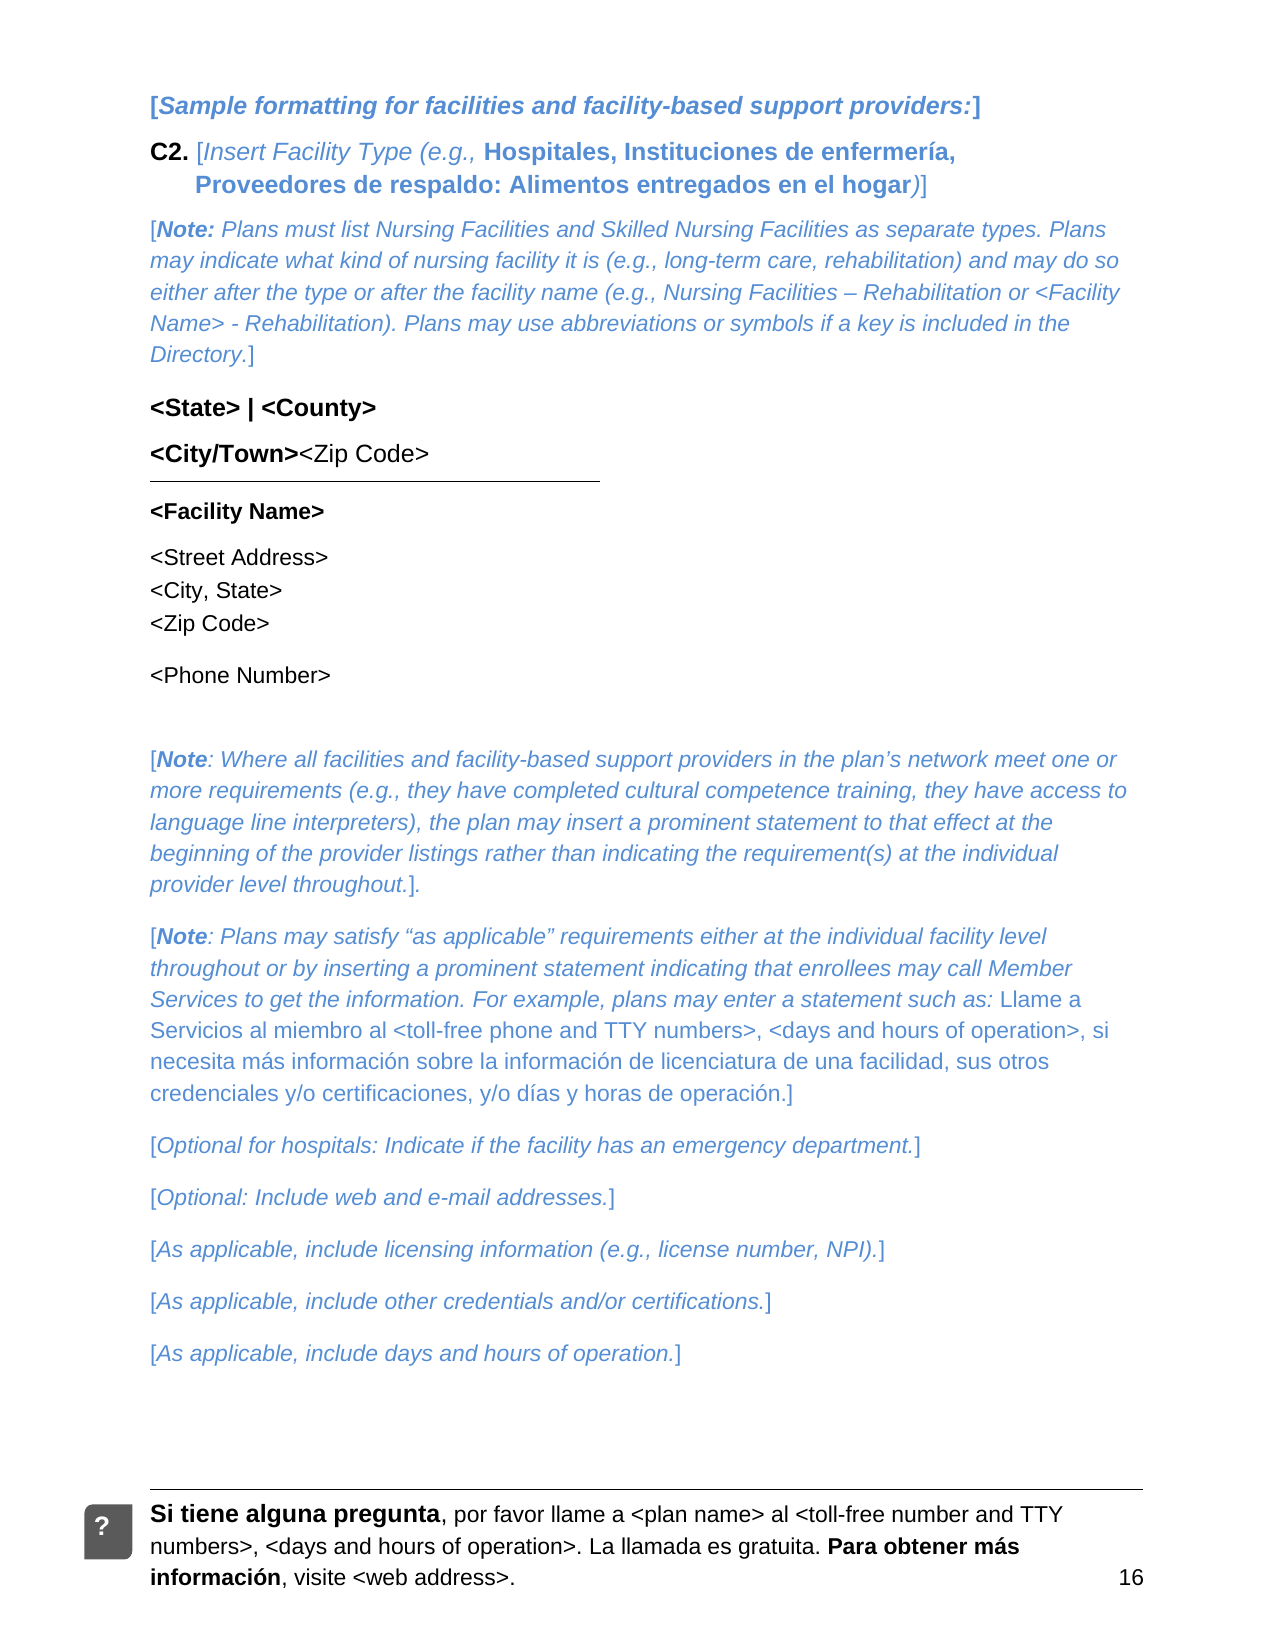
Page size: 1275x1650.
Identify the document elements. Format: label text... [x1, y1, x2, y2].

text <Facility Name> [150, 495, 1143, 526]
text [Optional for hospitals: Indicate if the facility has an emergency department.] [150, 1128, 1143, 1159]
text [Note: Plans may satisfy “as applicable” requirements either at the individual facility level throughout or by inserting a prominent statement indicating that enrollees may call Member Services to get the information. For example, plans may enter a statement such as: Llame a Servicios al miembro al <toll-free phone and TTY numbers>, <days and hours of operation>, si necesita más información sobre la información de licenciatura de una facilidad, sus otros credenciales y/o certificaciones, y/o días y horas de operación.] [150, 920, 1143, 1107]
text [As applicable, include days and hours of operation.] [150, 1336, 1143, 1368]
text [Note: Plans must list Nursing Facilities and Skilled Nursing Facilities as separate types. Plans may indicate what kind of nursing facility it is (e.g., long-term care, rehabilitation) and may do so either after the type or after the facility name (e.g., Nursing Facilities – Rehabilitation or <Facility Name> - Rehabilitation). Plans may use abbreviations or symbols if a key is included in the Directory.] [150, 212, 1143, 369]
text [Sample formatting for facilities and facility-based support providers:] [150, 87, 1143, 121]
text <State> | <County> [150, 389, 1143, 423]
text [As applicable, include other credentials and/or certifications.] [150, 1284, 1143, 1316]
text <Street Address> <City, State> <Zip Code> [150, 538, 1143, 638]
subtitle C2. [Insert Facility Type (e.g., Hospitales, Instituciones de enfermería, Proveedores de respaldo: Alimentos entregados en el hogar)] [150, 133, 1068, 200]
text [As applicable, include licensing information (e.g., license number, NPI).] [150, 1232, 1143, 1263]
text [Optional: Include web and e-mail addresses.] [150, 1180, 1143, 1211]
text <City/Town><Zip Code> [150, 435, 600, 481]
text <Phone Number> [150, 657, 1143, 691]
text [Note: Where all facilities and facility-based support providers in the plan’s network meet one or more requirements (e.g., they have completed cultural competence training, they have access to language line interpreters), the plan may insert a prominent statement to that effect at the beginning of the provider listings rather than indicating the requirement(s) at the individual provider level throughout.]. [150, 743, 1143, 899]
